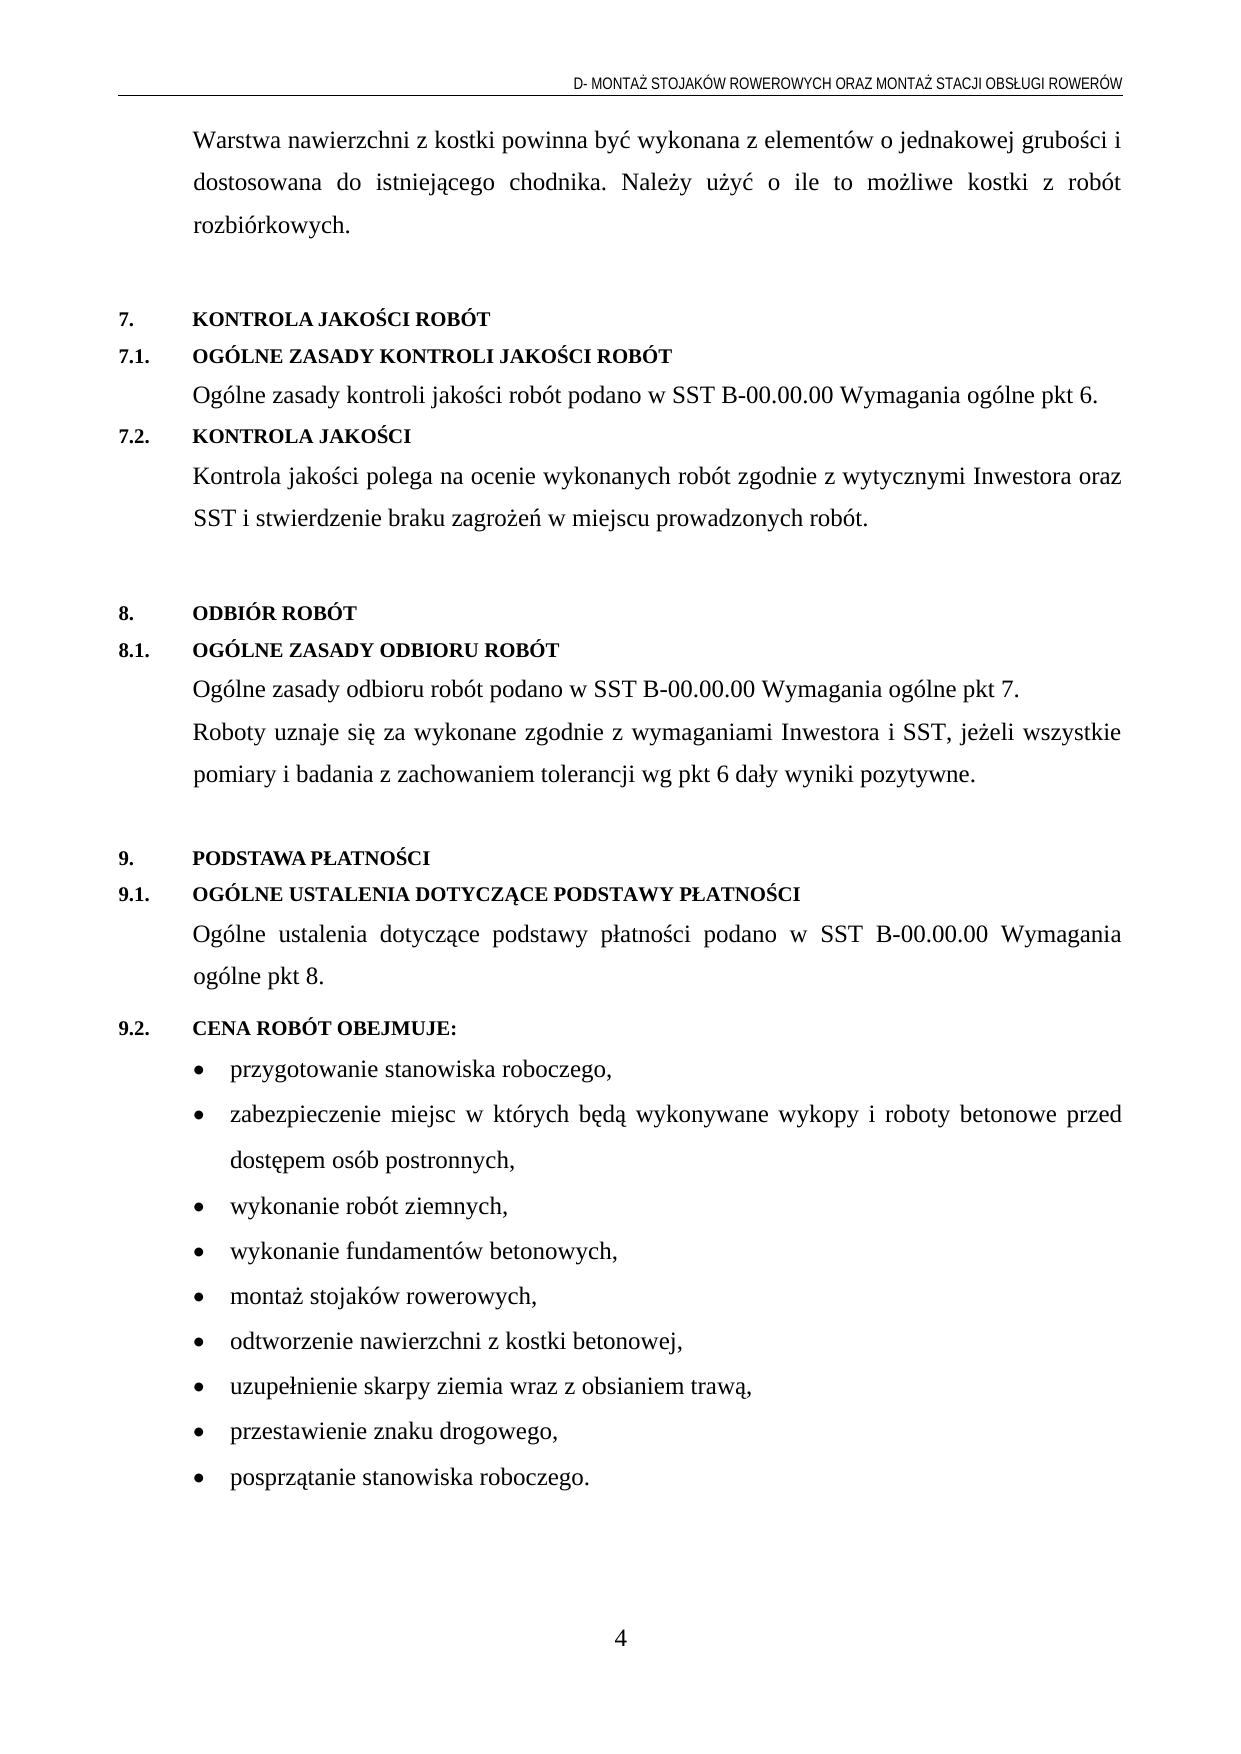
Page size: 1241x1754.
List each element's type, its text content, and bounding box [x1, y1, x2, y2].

text Roboty uznaje się za wykonane zgodnie z wymaganiami Inwestora i SST, jeżeli wszystkie pomiary i badania z zachowaniem tolerancji wg pkt 6 dały wyniki pozytywne. [192, 717, 1123, 788]
subtitle Kontrola jakości [118, 424, 1123, 448]
list uzupełnienie skarpy ziemia wraz z obsianiem trawą, [192, 1370, 1123, 1401]
text Ogólne zasady kontroli jakości robót podano w SST B-00.00.00 Wymagania ogólne pkt 6. [192, 380, 1123, 409]
text Kontrola jakości polega na ocenie wykonanych robót zgodnie z wytycznymi Inwestora oraz SST i stwierdzenie braku zagrożeń w miejscu prowadzonych robót. [192, 461, 1123, 532]
list zabezpieczenie miejsc w których będą wykonywane wykopy i roboty betonowe przed dostępem osób postronnych, [192, 1098, 1123, 1174]
subtitle KONTROLA JAKOŚCI ROBÓT [118, 307, 1123, 331]
subtitle ODBIÓR ROBÓT [118, 601, 1123, 625]
list montaż stojaków rowerowych, [192, 1280, 1123, 1311]
subtitle Ogólne ustalenia dotyczące podstawy płatności [118, 882, 1123, 906]
text Ogólne ustalenia dotyczące podstawy płatności podano w SST B-00.00.00 Wymagania ogólne pkt 8. [192, 919, 1123, 990]
list posprzątanie stanowiska roboczego. [192, 1462, 1123, 1492]
subtitle Ogólne zasady kontroli jakości robót [118, 344, 1123, 368]
list przestawienie znaku drogowego, [192, 1416, 1123, 1446]
list wykonanie robót ziemnych, [192, 1190, 1123, 1221]
text Warstwa nawierzchni z kostki powinna być wykonana z elementów o jednakowej grubości i dostosowana do istniejącego chodnika. Należy użyć o ile to możliwe kostki z robót rozbiórkowych. [192, 125, 1123, 238]
list wykonanie fundamentów betonowych, [192, 1235, 1123, 1266]
text Ogólne zasady odbioru robót podano w SST B-00.00.00 Wymagania ogólne pkt 7. [192, 674, 1123, 703]
subtitle Cena robót obejmuje: [118, 1016, 1123, 1040]
list odtworzenie nawierzchni z kostki betonowej, [192, 1325, 1123, 1356]
subtitle Ogólne zasady odbioru robót [118, 638, 1123, 662]
list przygotowanie stanowiska roboczego, [192, 1053, 1123, 1083]
subtitle PODSTAWA PŁATNOŚCI [118, 846, 1123, 870]
